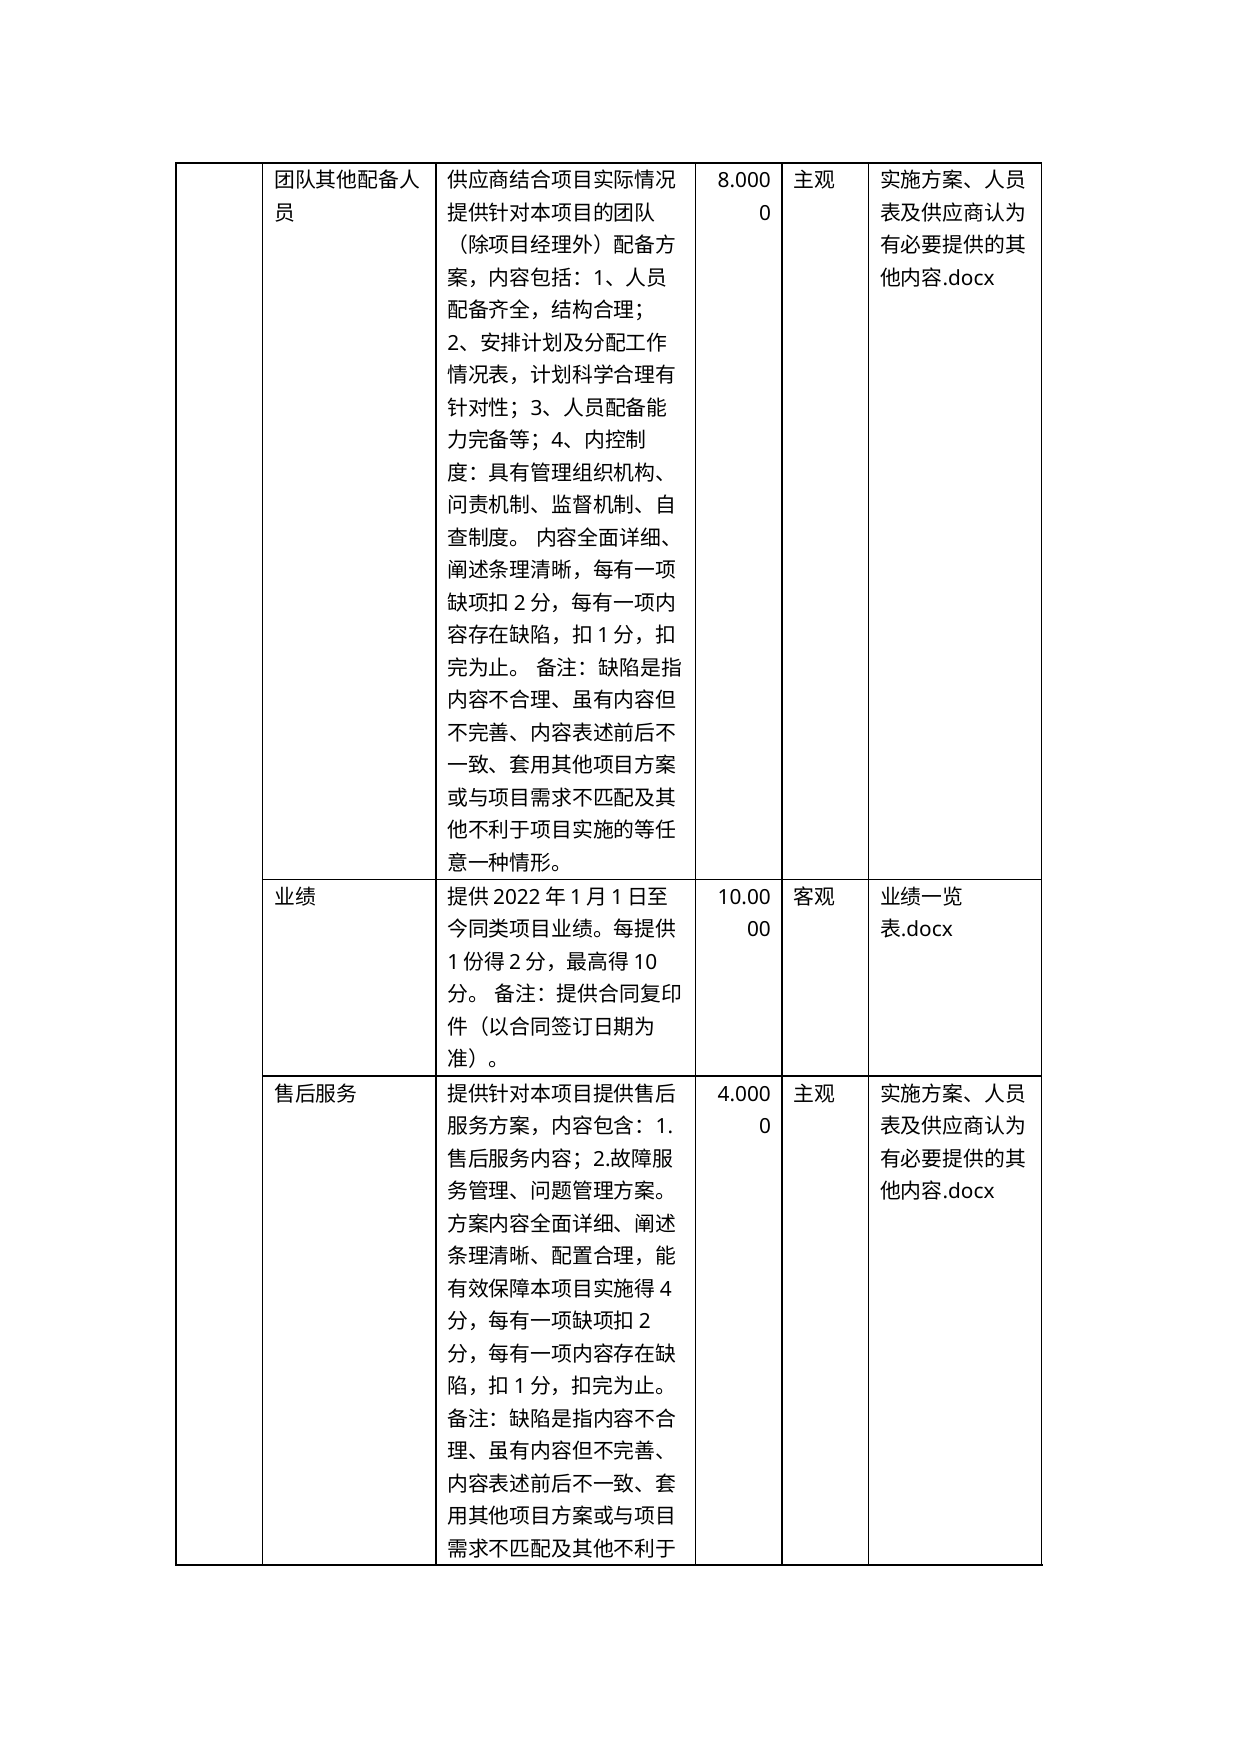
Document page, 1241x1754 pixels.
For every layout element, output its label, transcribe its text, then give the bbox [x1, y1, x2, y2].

table_cell 客观 [783, 880, 868, 1075]
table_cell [869, 164, 1041, 878]
table_cell 8.0000 [696, 164, 781, 878]
table_cell 业绩一览表.docx [869, 880, 1041, 1075]
table_cell 售后服务 [263, 1077, 435, 1564]
table_cell 4.0000 [696, 1077, 781, 1564]
table_cell 主观 [783, 164, 868, 878]
table_cell 主观 [783, 1077, 868, 1564]
table_cell 供应商结合项目实际情况提供针对本项目的团队（除项目经理外）配备方案，内容包括：1、人员配备齐全，结构合理；2、安排计划及分配工作情况表，计划科学合理有针对性；3、人员配备能力完备等；4、内控制度：具有管理组织机构、问责机制、监督机制、自查制度。 内容全面详细、阐述条理清晰，每有一项缺项扣2分，每有一项内容存在缺陷，扣1分，扣完为止。 备注：缺陷是指内容不合理、虽有内容但不完善、内容表述前后不一致、套用其他项目方案或与项目需求不匹配及其他不利于项目实施的等任意一种情形。 [437, 164, 695, 878]
table_cell 10.0000 [696, 880, 781, 1075]
table_cell 业绩 [263, 880, 435, 1075]
table_cell 团队其他配备人员 [263, 164, 435, 878]
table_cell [869, 1077, 1041, 1564]
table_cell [437, 1077, 695, 1564]
table_cell 提供2022年1月1日至今同类项目业绩。每提供1份得2分，最高得10分。 备注：提供合同复印件（以合同签订日期为准）。 [437, 880, 695, 1075]
